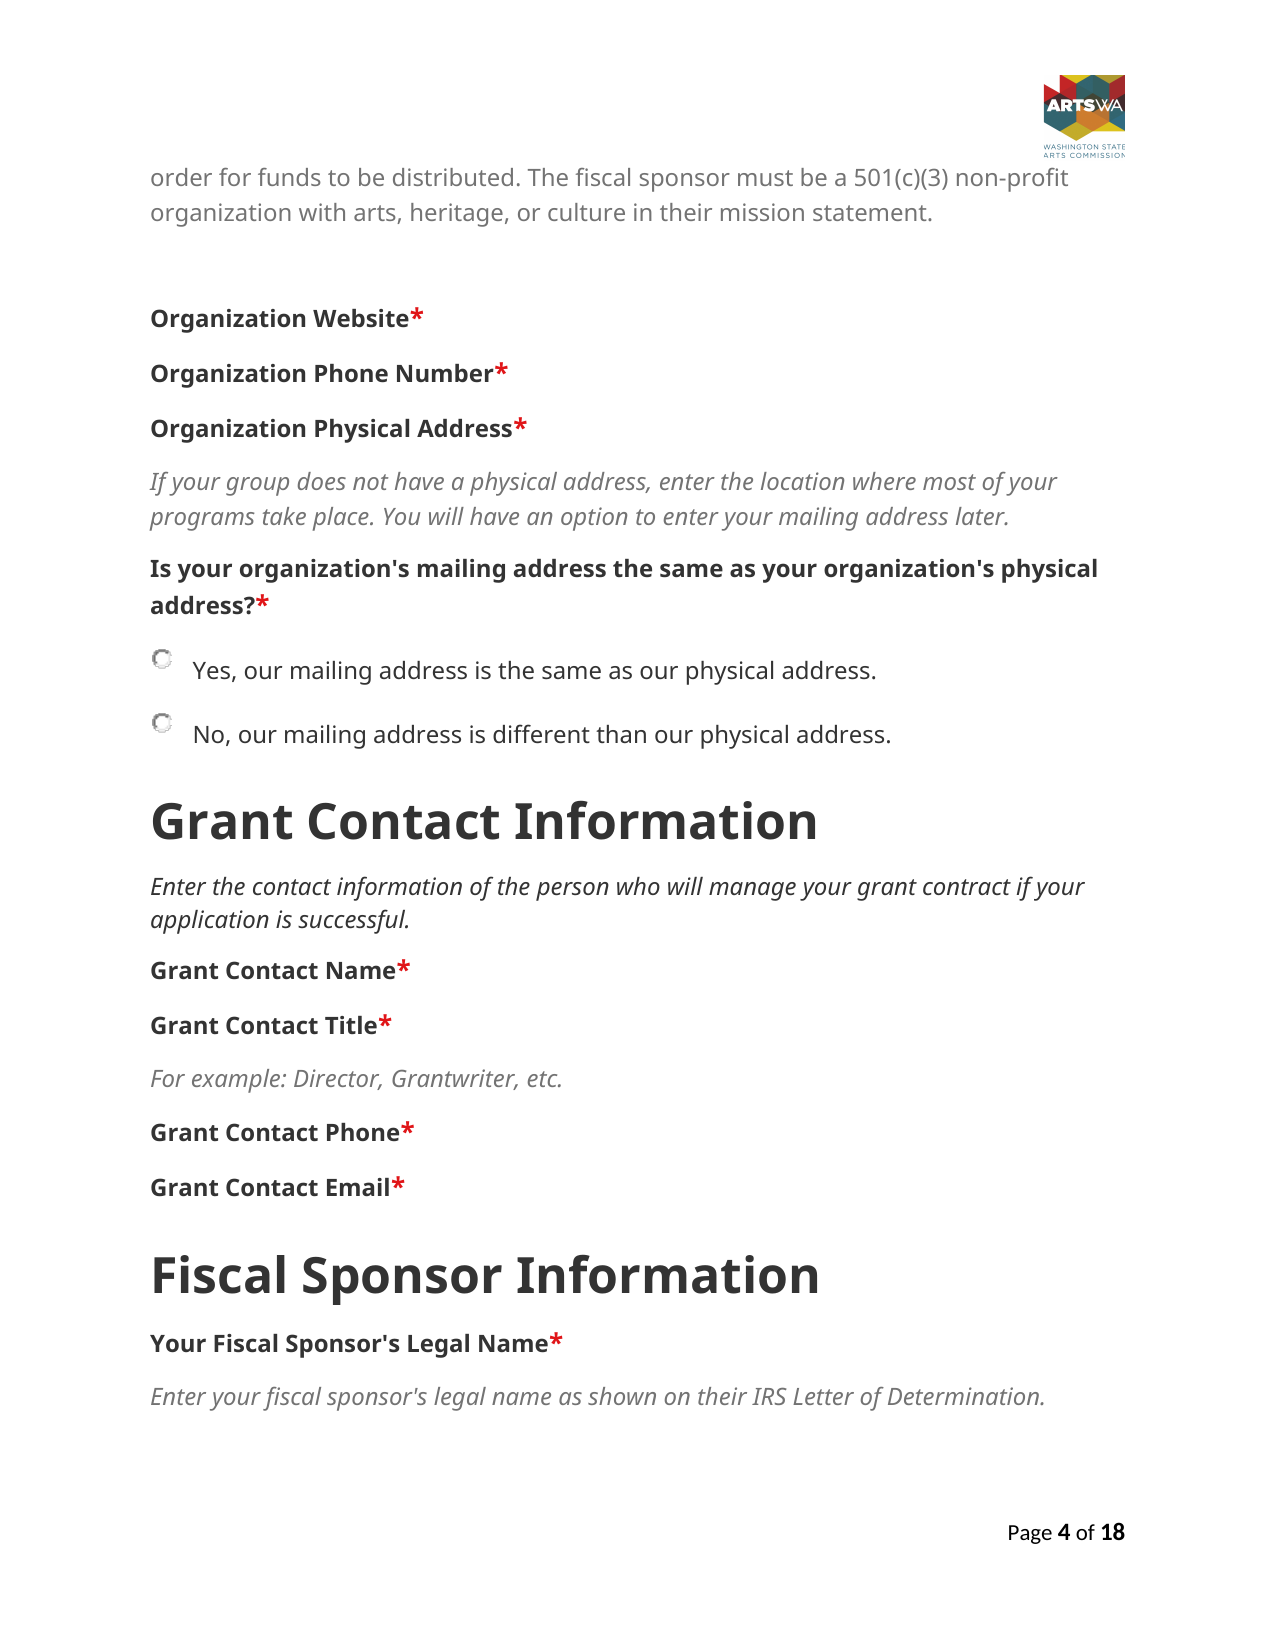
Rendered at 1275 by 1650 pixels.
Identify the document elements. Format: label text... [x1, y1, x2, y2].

text Your Fiscal Sponsor's Legal Name* [150, 1324, 1125, 1360]
subtitle Fiscal Sponsor Information [150, 1240, 1125, 1308]
picture [1043, 75, 1125, 161]
text Is your organization's mailing address the same as your organization's physical address?* [150, 551, 1125, 622]
text No, our mailing address is different than our physical address. [150, 706, 1125, 750]
text Grant Contact Title* [150, 1007, 1125, 1042]
subtitle Grant Contact Information [150, 786, 1125, 854]
text For example: Director, Grantwriter, etc. [150, 1062, 1125, 1094]
text Grant Contact Email* [150, 1169, 1125, 1204]
text Grant Contact Name* [150, 952, 1125, 987]
text Enter the contact information of the person who will manage your grant contract if your application is successful. [150, 870, 1125, 935]
text Yes, our mailing address is the same as our physical address. [150, 642, 1125, 686]
text If your group does not have a physical address, enter the location where most of your programs take place. You will have an option to enter your mailing address later. [150, 464, 1125, 532]
text Grant Contact Phone* [150, 1114, 1125, 1149]
text Organization Phone Number* [150, 354, 1125, 390]
text Organization Website* [150, 299, 1125, 335]
text Enter your fiscal sponsor's legal name as shown on their IRS Letter of Determination. [150, 1379, 1125, 1412]
text Organization Physical Address* [150, 409, 1125, 445]
